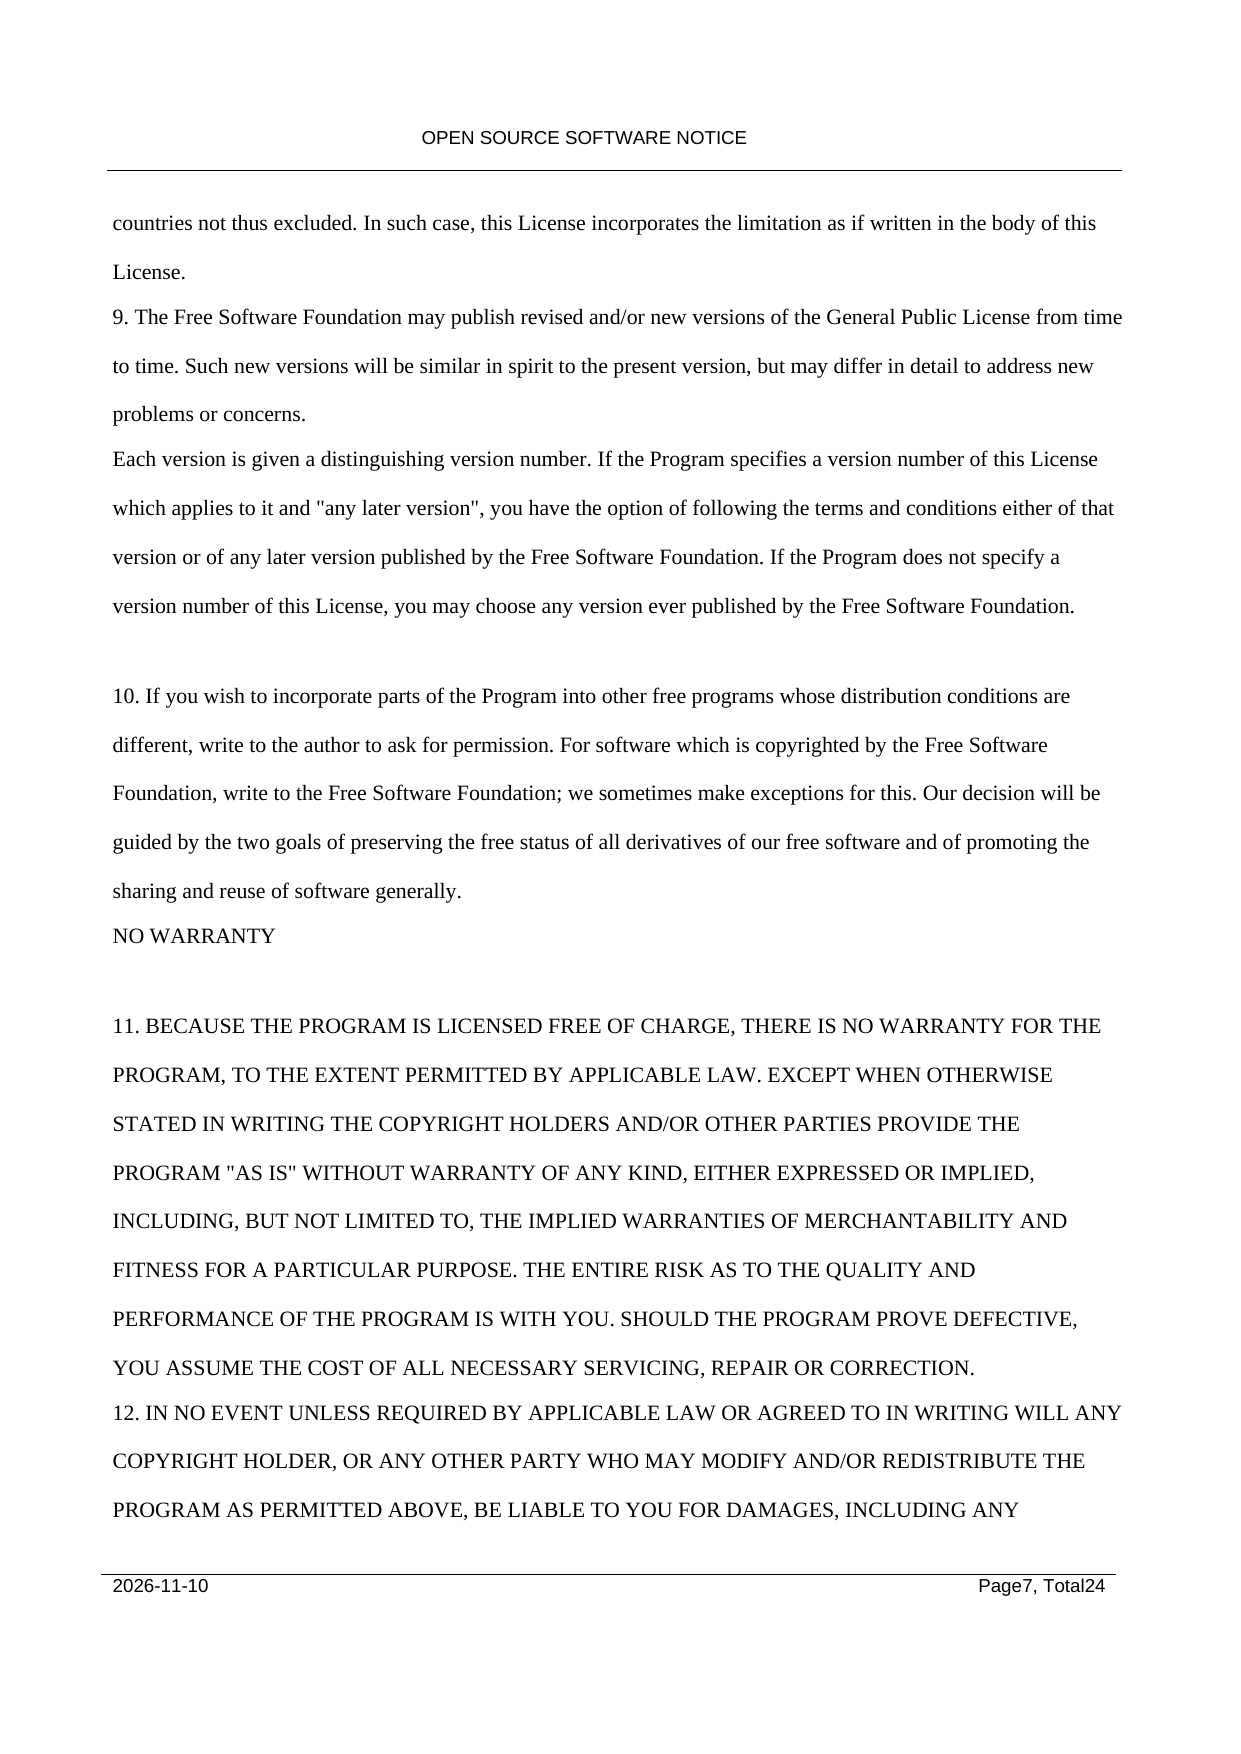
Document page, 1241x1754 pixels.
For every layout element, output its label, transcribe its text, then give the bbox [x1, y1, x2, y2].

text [112, 1396, 1128, 1526]
text 10. If you wish to incorporate parts of the Program into other free programs whose distribution conditions are different, write to the author to ask for permission. For software which is copyrighted by the Free Software Foundation, write to the Free Software Foundation; we sometimes make exceptions for this. Our decision will be guided by the two goals of preserving the free status of all derivatives of our free software and of promoting the sharing and reuse of software generally. [112, 679, 1128, 907]
text 9. The Free Software Foundation may publish revised and/or new versions of the General Public License from time to time. Such new versions will be similar in spirit to the present version, but may differ in detail to address new problems or concerns. [112, 300, 1128, 430]
text NO WARRANTY [112, 919, 1128, 952]
text 11. BECAUSE THE PROGRAM IS LICENSED FREE OF CHARGE, THERE IS NO WARRANTY FOR THE PROGRAM, TO THE EXTENT PERMITTED BY APPLICABLE LAW. EXCEPT WHEN OTHERWISE STATED IN WRITING THE COPYRIGHT HOLDERS AND/OR OTHER PARTIES PROVIDE THE PROGRAM "AS IS" WITHOUT WARRANTY OF ANY KIND, EITHER EXPRESSED OR IMPLIED, INCLUDING, BUT NOT LIMITED TO, THE IMPLIED WARRANTIES OF MERCHANTABILITY AND FITNESS FOR A PARTICULAR PURPOSE. THE ENTIRE RISK AS TO THE QUALITY AND PERFORMANCE OF THE PROGRAM IS WITH YOU. SHOULD THE PROGRAM PROVE DEFECTIVE, YOU ASSUME THE COST OF ALL NECESSARY SERVICING, REPAIR OR CORRECTION. [112, 1009, 1128, 1383]
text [112, 206, 1128, 288]
text Each version is given a distinguishing version number. If the Program specifies a version number of this License which applies to it and "any later version", you have the option of following the terms and conditions either of that version or of any later version published by the Free Software Foundation. If the Program does not specify a version number of this License, you may choose any version ever published by the Free Software Foundation. [112, 443, 1128, 622]
